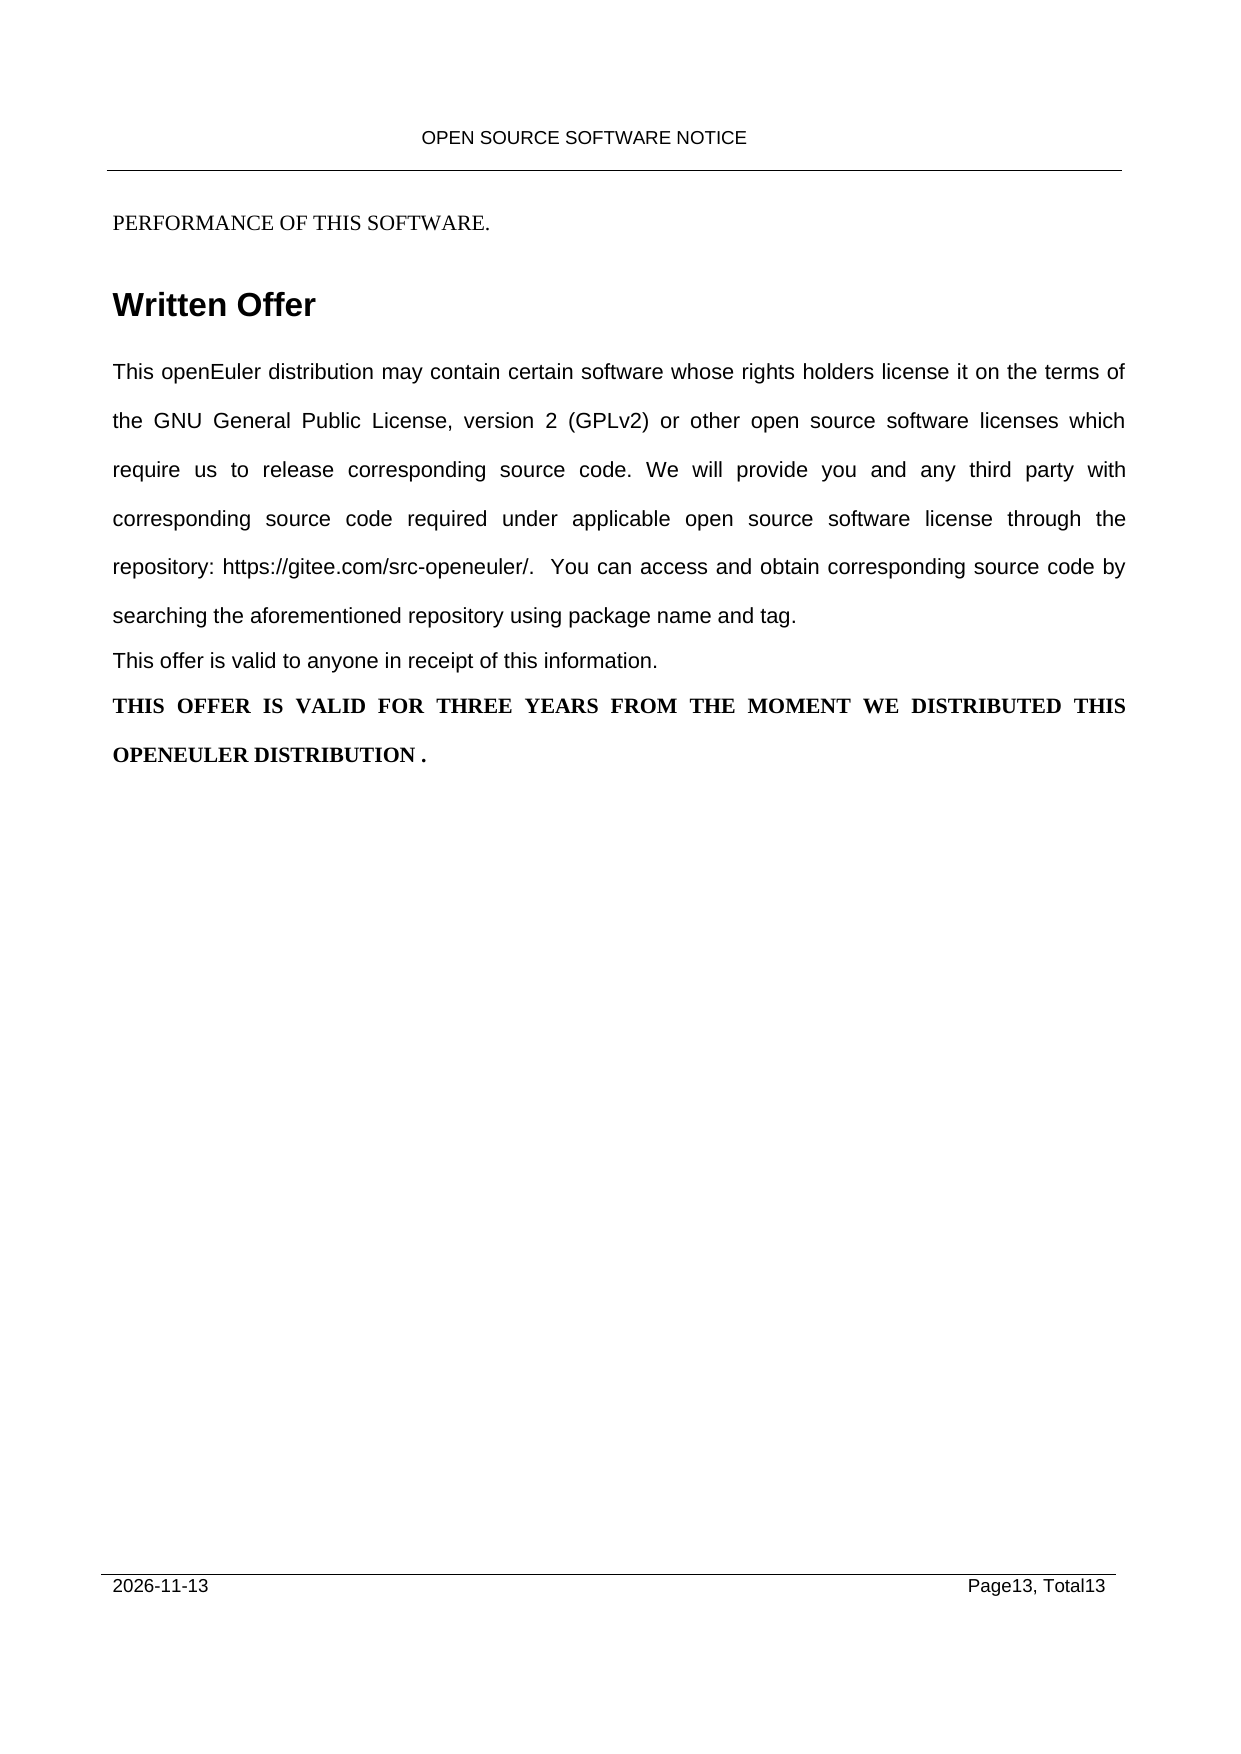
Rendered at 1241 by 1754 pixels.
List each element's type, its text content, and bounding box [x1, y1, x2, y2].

text This offer is valid to anyone in receipt of this information. [112, 644, 1128, 677]
text THIS OFFER IS VALID FOR THREE YEARS FROM THE MOMENT WE DISTRIBUTED THIS OPENEULER DISTRIBUTION . [112, 689, 1128, 771]
text Written Offer [112, 271, 1128, 336]
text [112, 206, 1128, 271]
text This openEuler distribution may contain certain software whose rights holders license it on the terms of the GNU General Public License, version 2 (GPLv2) or other open source software licenses which require us to release corresponding source code. We will provide you and any third party with corresponding source code required under applicable open source software license through the repository: https://gitee.com/src-openeuler/. You can access and obtain corresponding source code by searching the aforementioned repository using package name and tag. [112, 356, 1128, 632]
